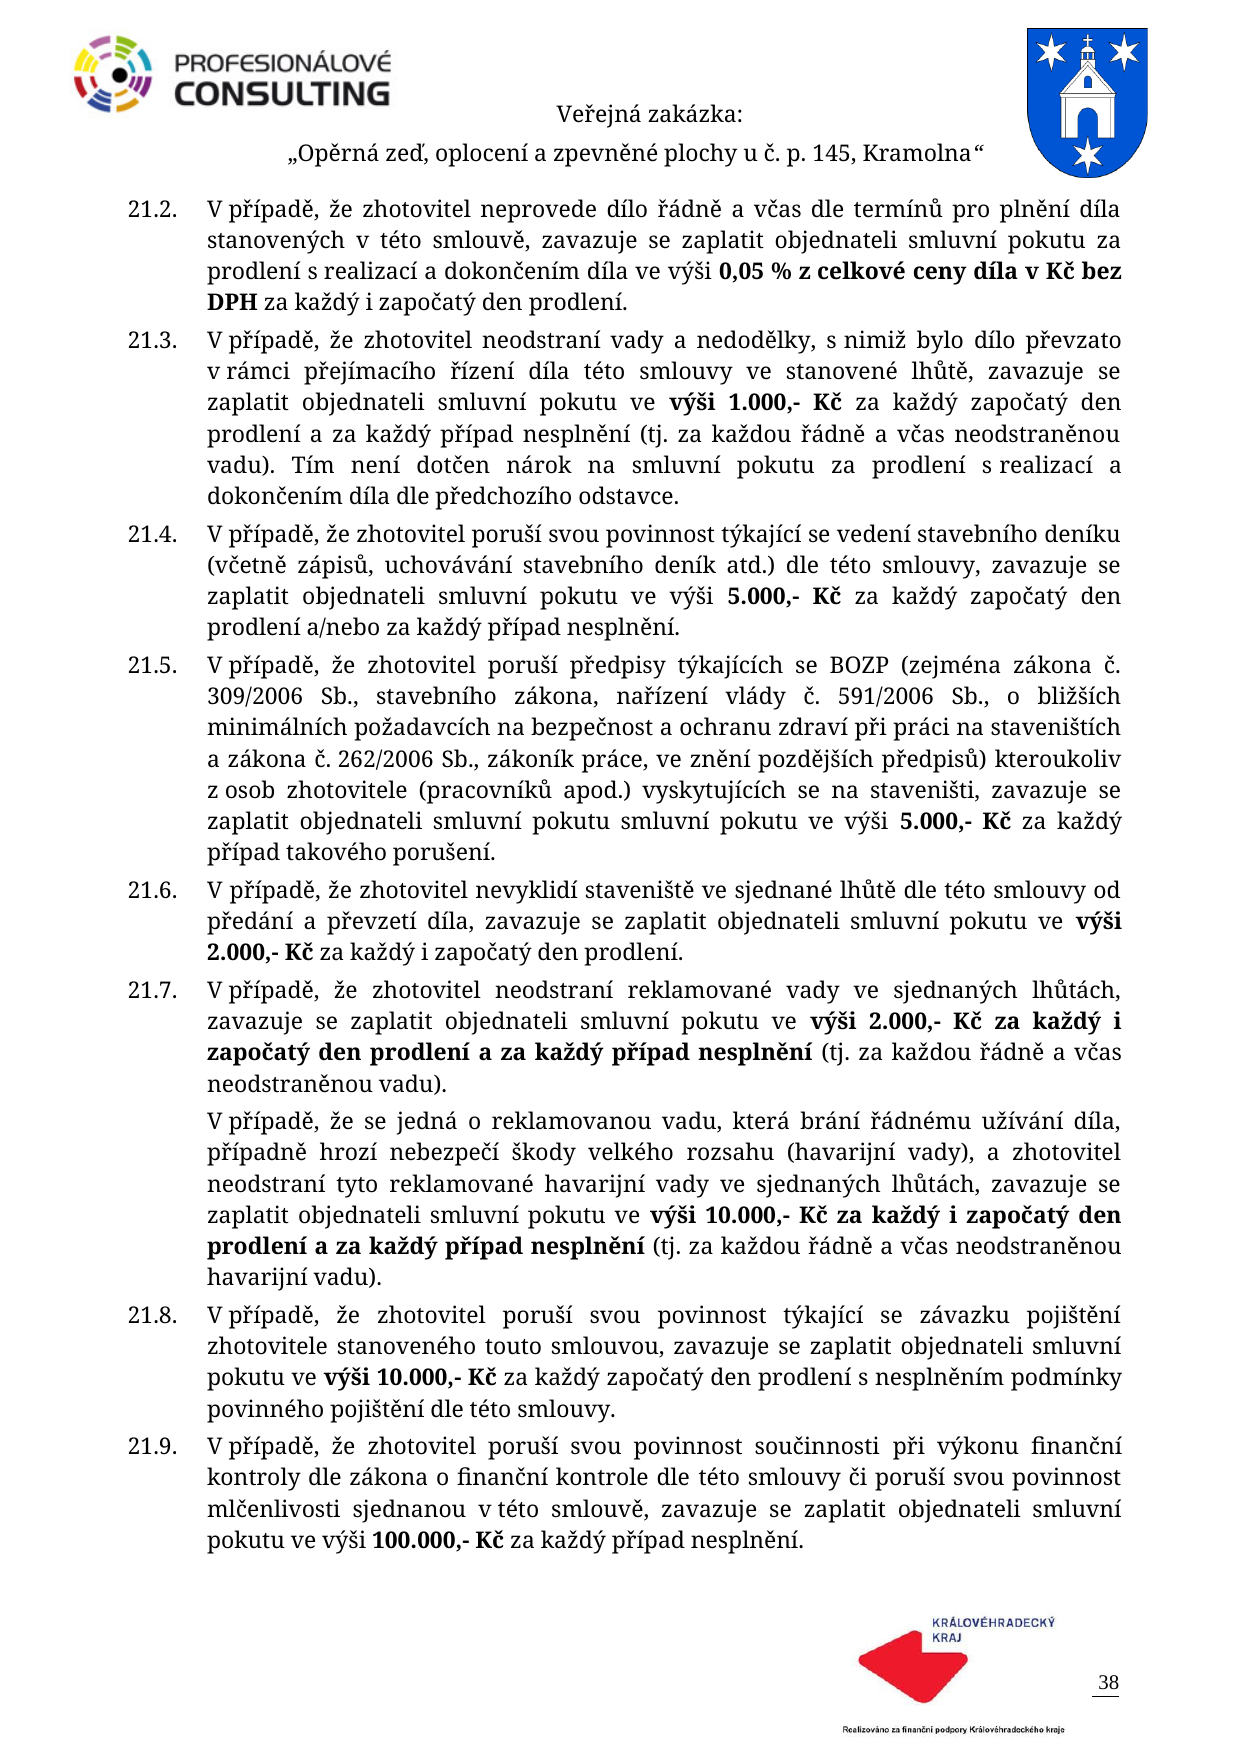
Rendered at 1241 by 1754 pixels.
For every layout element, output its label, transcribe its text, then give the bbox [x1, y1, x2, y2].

list V případě, že zhotovitel neprovede dílo řádně a včas dle termínů pro plnění díla stanovených v této smlouvě, zavazuje se zaplatit objednateli smluvní pokutu za prodlení s realizací a dokončením díla ve výši 0,05 % z celkové ceny díla v Kč bez DPH za každý i započatý den prodlení. [177, 193, 1122, 318]
list V případě, že zhotovitel nevyklidí staveniště ve sjednané lhůtě dle této smlouvy od předání a převzetí díla, zavazuje se zaplatit objednateli smluvní pokutu ve výši 2.000,- Kč za každý i započatý den prodlení. [177, 874, 1122, 968]
list V případě, že zhotovitel neodstraní reklamované vady ve sjednaných lhůtách, zavazuje se zaplatit objednateli smluvní pokutu ve výši 2.000,- Kč za každý i započatý den prodlení a za každý případ nesplnění (tj. za každou řádně a včas neodstraněnou vadu). [177, 974, 1122, 1099]
list V případě, že se jedná o reklamovanou vadu, která brání řádnému užívání díla, případně hrozí nebezpečí škody velkého rozsahu (havarijní vady), a zhotovitel neodstraní tyto reklamované havarijní vady ve sjednaných lhůtách, zavazuje se zaplatit objednateli smluvní pokutu ve výši 10.000,- Kč za každý i započatý den prodlení a za každý případ nesplnění (tj. za každou řádně a včas neodstraněnou havarijní vadu). [207, 1105, 1122, 1293]
picture [68, 29, 397, 119]
list V případě, že zhotovitel poruší svou povinnost týkající se závazku pojištění zhotovitele stanoveného touto smlouvou, zavazuje se zaplatit objednateli smluvní pokutu ve výši 10.000,- Kč za každý započatý den prodlení s nesplněním podmínky povinného pojištění dle této smlouvy. [177, 1299, 1122, 1424]
list V případě, že zhotovitel poruší předpisy týkajících se BOZP (zejména zákona č. 309/2006 Sb., stavebního zákona, nařízení vlády č. 591/2006 Sb., o bližších minimálních požadavcích na bezpečnost a ochranu zdraví při práci na staveništích a zákona č. 262/2006 Sb., zákoník práce, ve znění pozdějších předpisů) kteroukoliv z osob zhotovitele (pracovníků apod.) vyskytujících se na staveništi, zavazuje se zaplatit objednateli smluvní pokutu smluvní pokutu ve výši 5.000,- Kč za každý případ takového porušení. [177, 649, 1122, 868]
picture [839, 1603, 1074, 1741]
picture [1027, 28, 1148, 178]
list V případě, že zhotovitel poruší svou povinnost týkající se vedení stavebního deníku (včetně zápisů, uchovávání stavebního deník atd.) dle této smlouvy, zavazuje se zaplatit objednateli smluvní pokutu ve výši 5.000,- Kč za každý započatý den prodlení a/nebo za každý případ nesplnění. [177, 518, 1122, 643]
list V případě, že zhotovitel poruší svou povinnost součinnosti při výkonu finanční kontroly dle zákona o finanční kontrole dle této smlouvy či poruší svou povinnost mlčenlivosti sjednanou v této smlouvě, zavazuje se zaplatit objednateli smluvní pokutu ve výši 100.000,- Kč za každý případ nesplnění. [177, 1430, 1122, 1555]
list V případě, že zhotovitel neodstraní vady a nedodělky, s nimiž bylo dílo převzato v rámci přejímacího řízení díla této smlouvy ve stanovené lhůtě, zavazuje se zaplatit objednateli smluvní pokutu ve výši 1.000,- Kč za každý započatý den prodlení a za každý případ nesplnění (tj. za každou řádně a včas neodstraněnou vadu). Tím není dotčen nárok na smluvní pokutu za prodlení s realizací a dokončením díla dle předchozího odstavce. [177, 324, 1122, 511]
